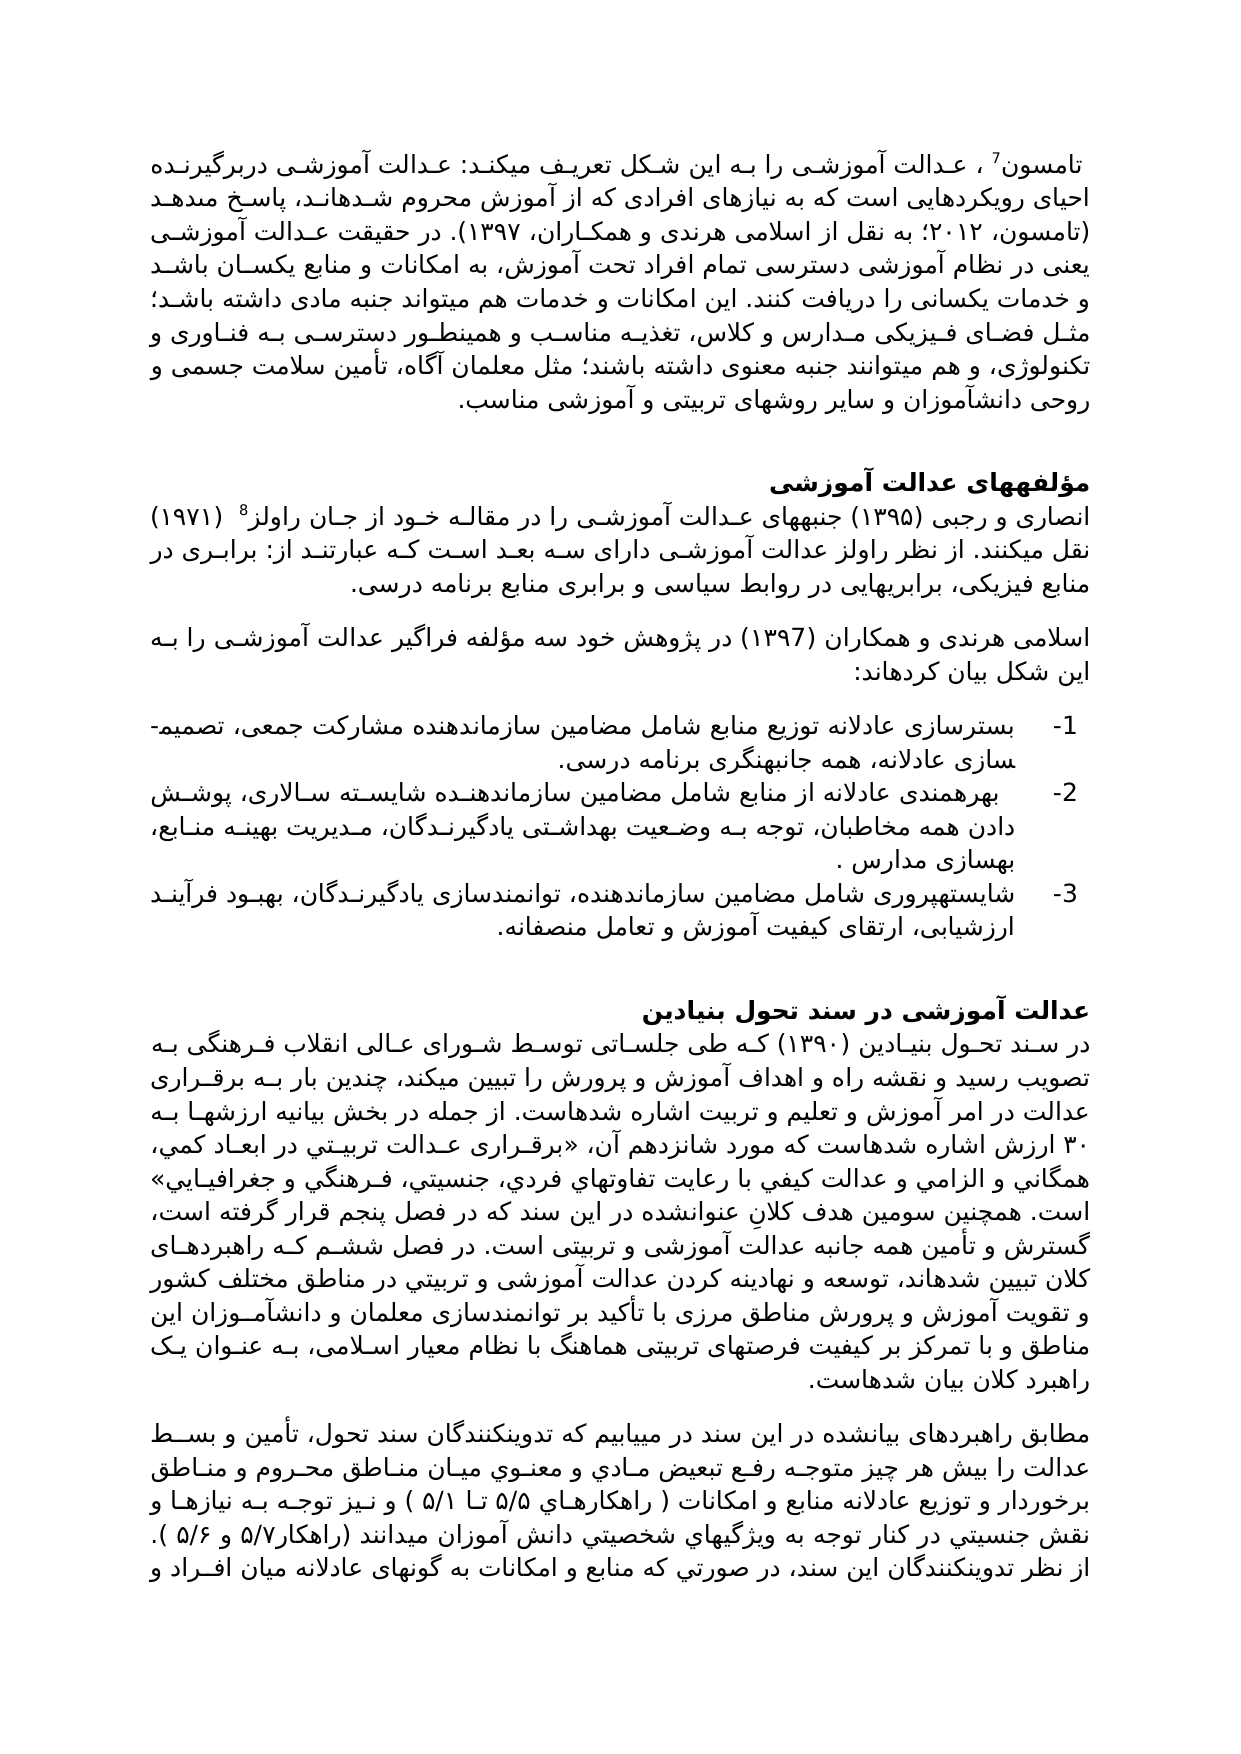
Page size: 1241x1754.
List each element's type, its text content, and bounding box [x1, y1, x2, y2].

text انصاری و رجبی (١۳۹۵) جنبههای عدالت آموزشی را در مقاله خود از جان راولز (١۹۷١) نقل میکنند. از نظر راولز عدالت آموزشی دارای سه بعد است که عبارتند از: برابری در منابع فیزیکی، برابریهایی در روابط سیاسی و برابری منابع برنامه درسی. [150, 502, 1090, 598]
list بسترسازی عادلانه توزیع منابع شامل مضامین سازماندهنده مشارکت جمعی، تصمیمسازی عادلانه، همه جانبهنگری برنامه درسی. [150, 711, 1053, 774]
subtitle مؤلفههای عدالت آموزشی [150, 468, 1090, 497]
subtitle عدالت آموزشی در سند تحول بنیادین [150, 996, 1090, 1025]
text اسلامی هرندی و همکاران (١۳۹7) در پژوهش خود سه مؤلفه فراگیر عدالت آموزشی را به این شکل بیان کردهاند: [150, 623, 1090, 686]
text تامسون ، عدالت آموزشى را به این شکل تعریف میکند: عدالت آموزشی دربرگيرنده احياى رويكردهايى است كه به نيازهاى افرادى كه از آموزش محروم شدهاند، پاسخ مىدهد (تامسون، ٢۰١٢؛ به نقل از اسلامی هرندی و همکاران، ١۳۹۷). در حقیقت عدالت آموزشی یعنی در نظام آموزشی دسترسی تمام افراد تحت آموزش، به امکانات و منابع یکسان باشد و خدمات یکسانی را دریافت کنند. این امکانات و خدمات هم میتواند جنبه مادی داشته باشد؛ مثل فضای فیزیکی مدارس و کلاس، تغذیه مناسب و همینطور دسترسی به فناوری و تکنولوژی، و هم میتوانند جنبه معنوی داشته باشند؛ مثل معلمان آگاه، تأمین سلامت جسمی و روحی دانشآموزان و سایر روشهای تربیتی و آموزشی مناسب. [150, 150, 1090, 414]
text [150, 1419, 1090, 1583]
text در سند تحول بنیادین (١۳۹۰) که طی جلساتی توسط شورای عالی انقلاب فرهنگی به تصویب رسید و نقشه راه و اهداف آموزش و پرورش را تبیین میکند، چندین بار به برقراری عدالت در امر آموزش و تعلیم و تربیت اشاره شدهاست. از جمله در بخش بیانیه ارزشها به ۳۰ ارزش اشاره شدهاست که مورد شانزدهم آن، «برقراری عدالت تربيتي در ابعاد كمي، همگاني و الزامي و عدالت كيفي با رعايت تفاوتهاي فردي، جنسيتي، فرهنگي و جغرافيايي» است. همچنین سومین هدف کلانِ عنوانشده در این سند که در فصل پنجم قرار گرفته است، گسترش و تأمین همه جانبه عدالت آموزشی و تربیتی است. در فصل ششم که راهبردهای کلان تبیین شدهاند، توسعه و نهادينه کردن عدالت آموزشی و تربيتي در مناطق مختلف کشور و تقویت آموزش و پرورش مناطق مرزی با تأکید بر توانمندسازی معلمان و دانشآموزان این مناطق و با تمرکز بر کیفیت فرصتهای تربیتی هماهنگ با نظام معیار اسلامی، به عنوان یک راهبرد کلان بیان شدهاست. [150, 1029, 1090, 1394]
list شایستهپروری شامل مضامین سازماندهنده، توانمندسازی یادگیرندگان، بهبود فرآیند ارزشیابی، ارتقای کیفیت آموزش و تعامل منصفانه. [150, 879, 1053, 942]
list بهرهمندی عادلانه از منابع شامل مضامین سازماندهنده شایسته سالاری، پوشش دادن همه مخاطبان، توجه به وضعیت بهداشتی یادگیرندگان، مدیریت بهینه منابع، بهسازی مدارس . [150, 778, 1053, 874]
